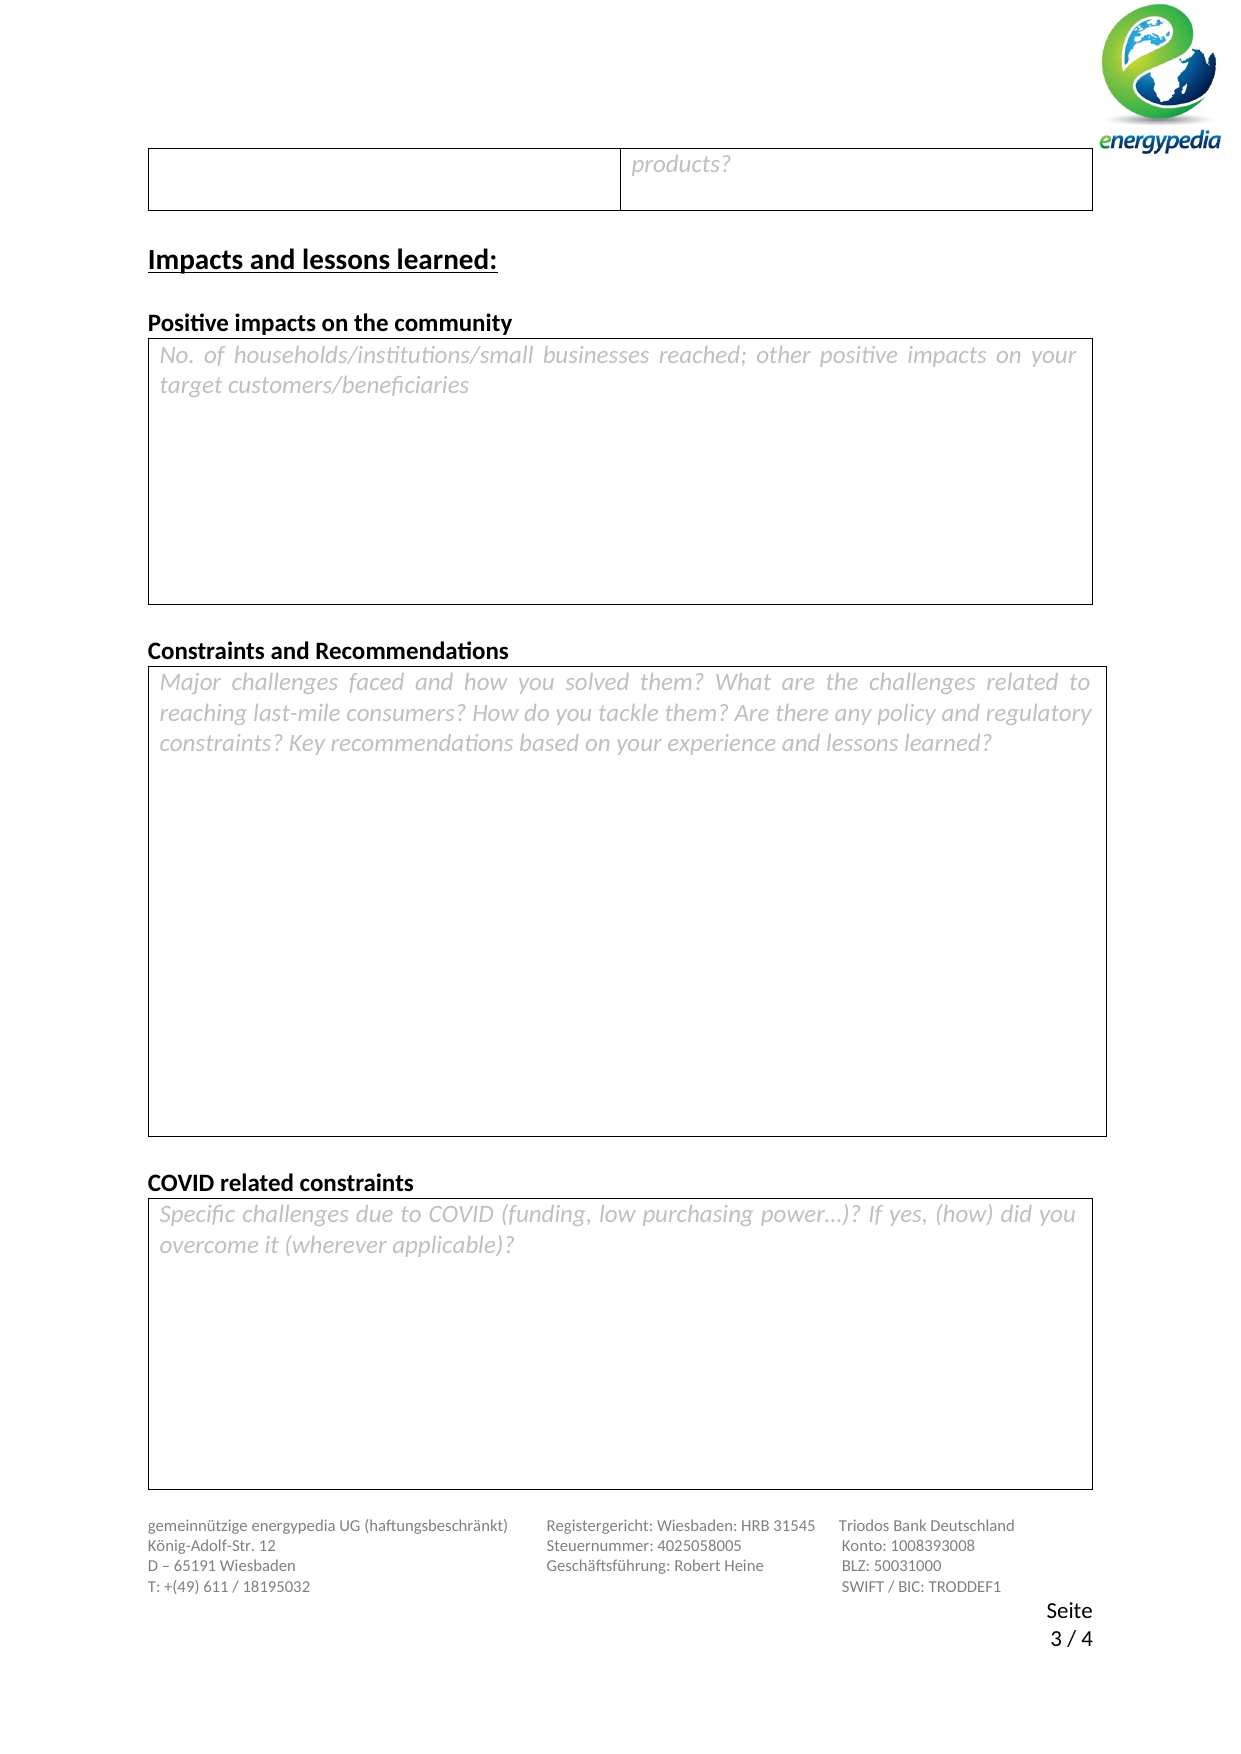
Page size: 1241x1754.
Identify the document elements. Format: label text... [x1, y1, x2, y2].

text Positive impacts on the community [148, 307, 1093, 338]
table_header No. of households/institutions/small businesses reached; other positive impacts on your target customers/beneficiaries [149, 339, 1092, 603]
text Constraints and Recommendations [148, 635, 1093, 666]
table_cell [149, 149, 620, 210]
text COVID related constraints [148, 1167, 1093, 1198]
text Impacts and lessons learned: [148, 241, 1093, 277]
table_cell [621, 149, 1092, 210]
picture [1092, 2, 1222, 156]
table_header Specific challenges due to COVID (funding, low purchasing power…)? If yes, (how) did you overcome it (wherever applicable)? [149, 1199, 1092, 1489]
table_header Major challenges faced and how you solved them? What are the challenges related to reaching last-mile consumers? How do you tackle them? Are there any policy and regulatory constraints? Key recommendations based on your experience and lessons learned? [149, 667, 1106, 1136]
